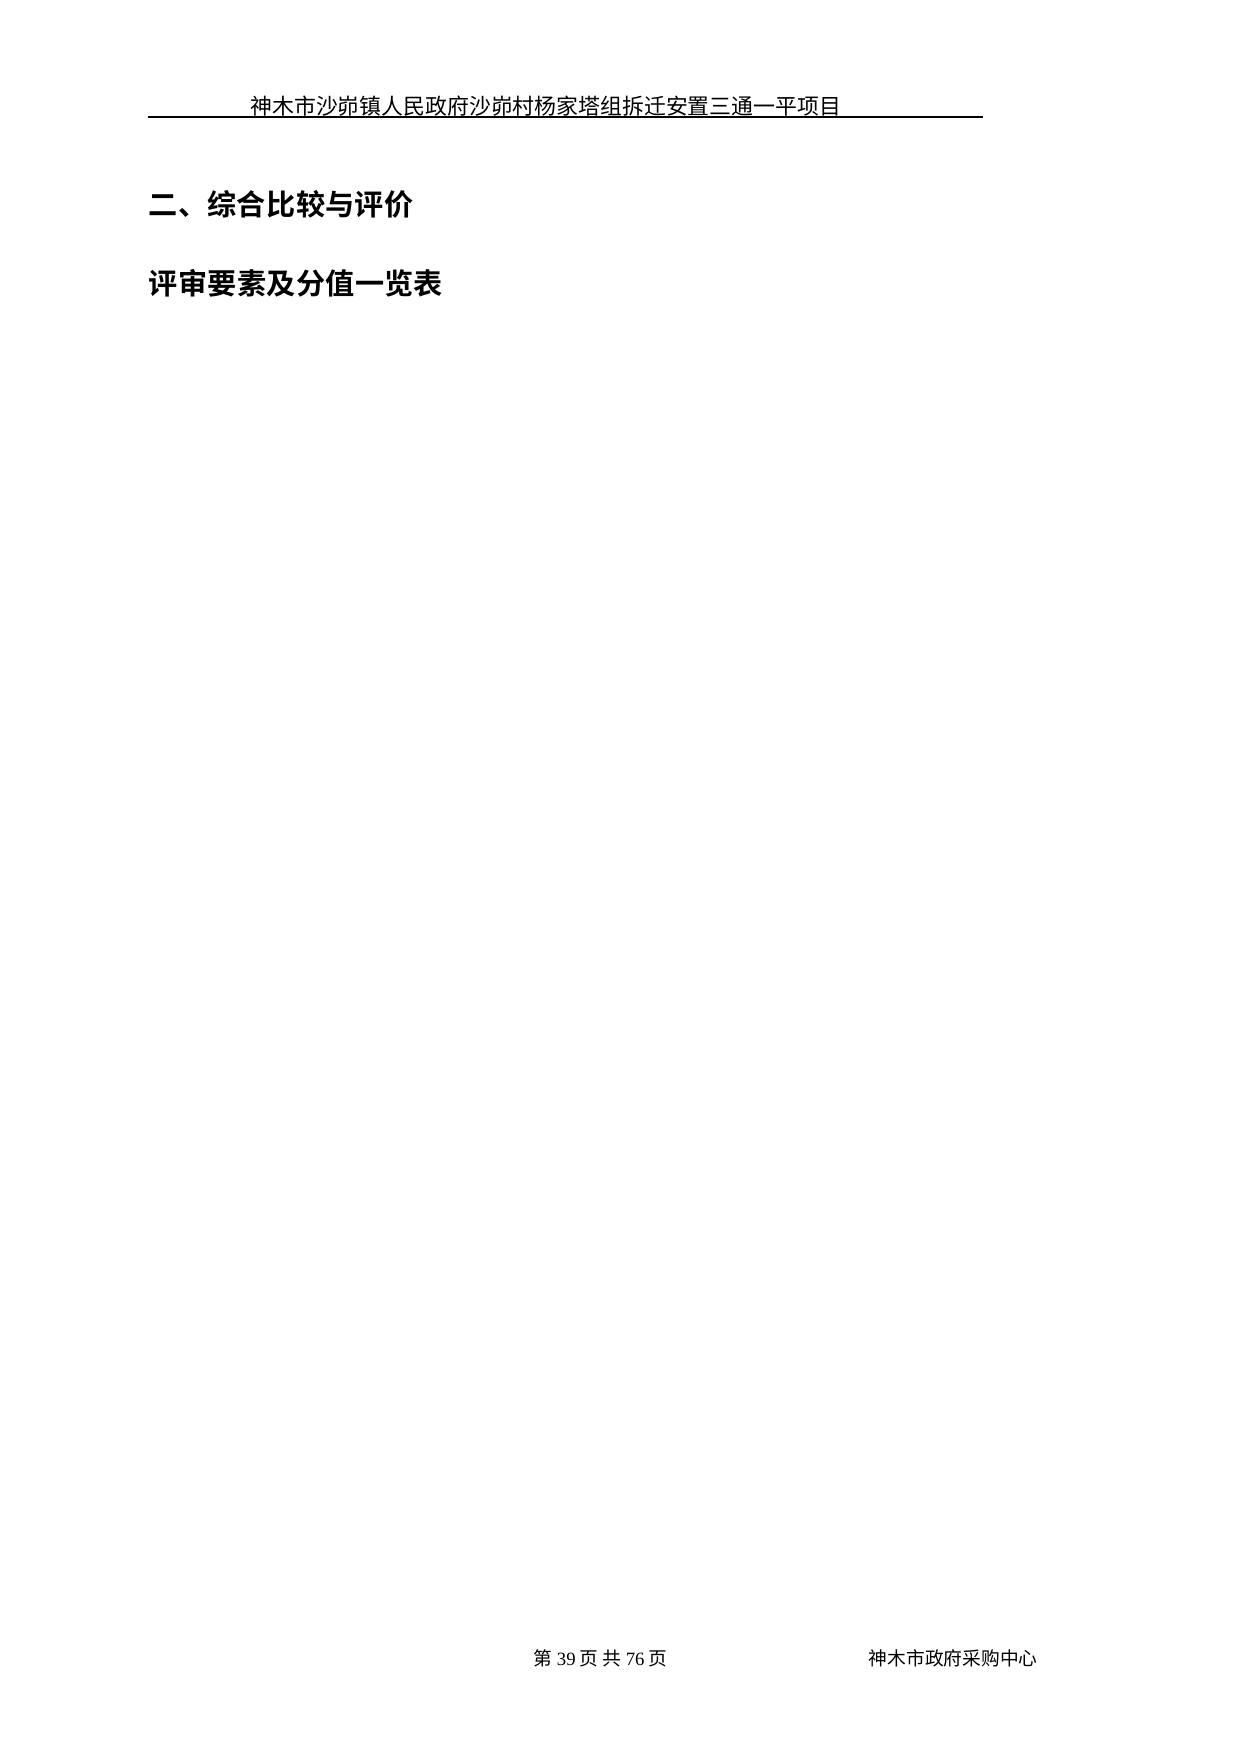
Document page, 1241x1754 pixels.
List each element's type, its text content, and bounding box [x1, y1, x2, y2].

text 二、综合比较与评价 [148, 163, 1092, 242]
text 评审要素及分值一览表 [148, 242, 1092, 321]
